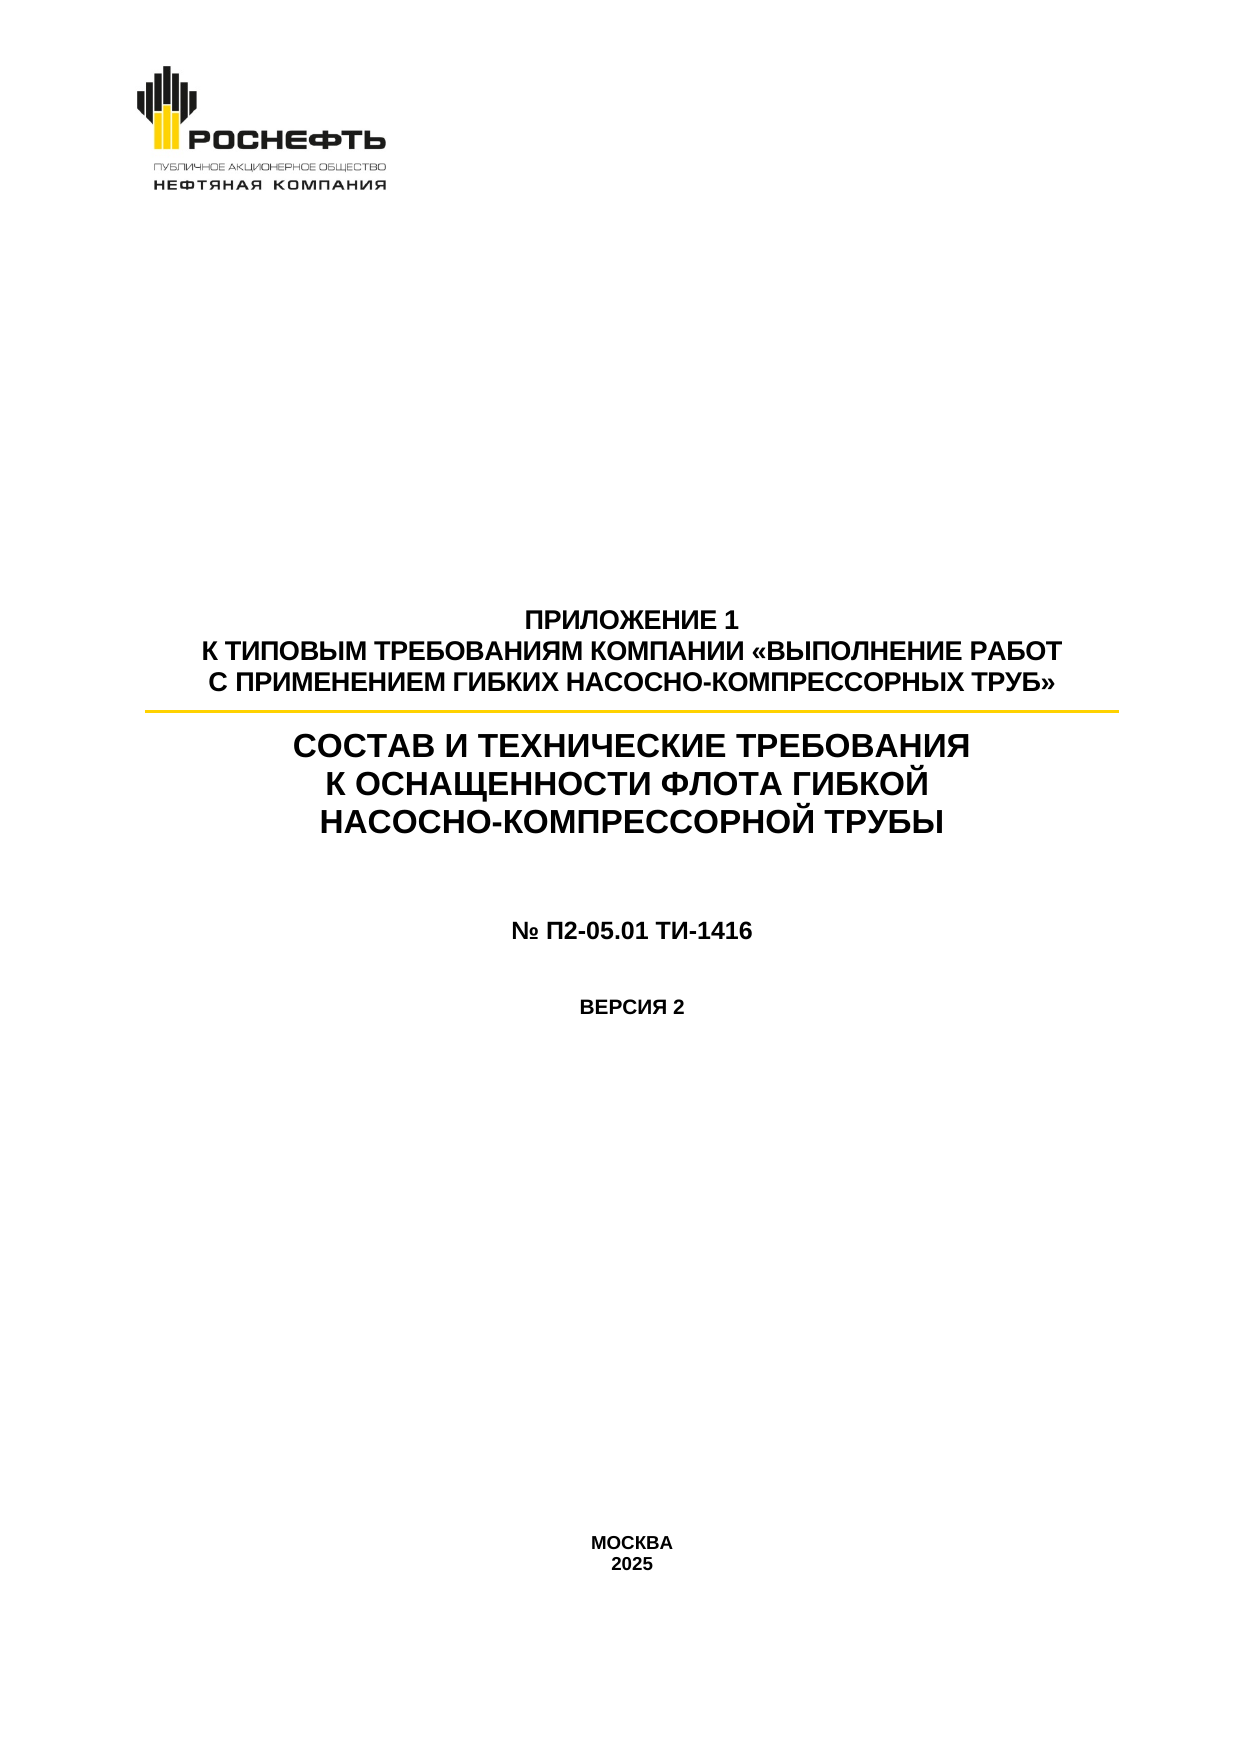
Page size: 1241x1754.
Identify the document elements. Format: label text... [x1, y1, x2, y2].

text МОСКВА [130, 1531, 1134, 1553]
table_header ПРИЛОЖЕНИЕ 1 К ТИПОВЫМ ТРЕБОВАНИЯМ КОМПАНИИ «ВЫПОЛНЕНИЕ РАБОТ С ПРИМЕНЕНИЕМ ГИБКИХ НАСОСНО-КОМПРЕССОРНЫХ ТРУБ» [145, 604, 1119, 710]
text СОСТАВ И ТЕХНИЧЕСКИЕ ТРЕБОВАНИЯ К ОСНАЩЕННОСТИ ФЛОТА ГИБКОЙ НАСОСНО-КОМПРЕССОРНОЙ ТРУБЫ [130, 726, 1134, 841]
text 2025 [130, 1553, 1134, 1574]
text ВЕРСИЯ 2 [130, 995, 1134, 1019]
picture [129, 59, 393, 197]
text № П2-05.01 ТИ-1416 [130, 916, 1134, 945]
